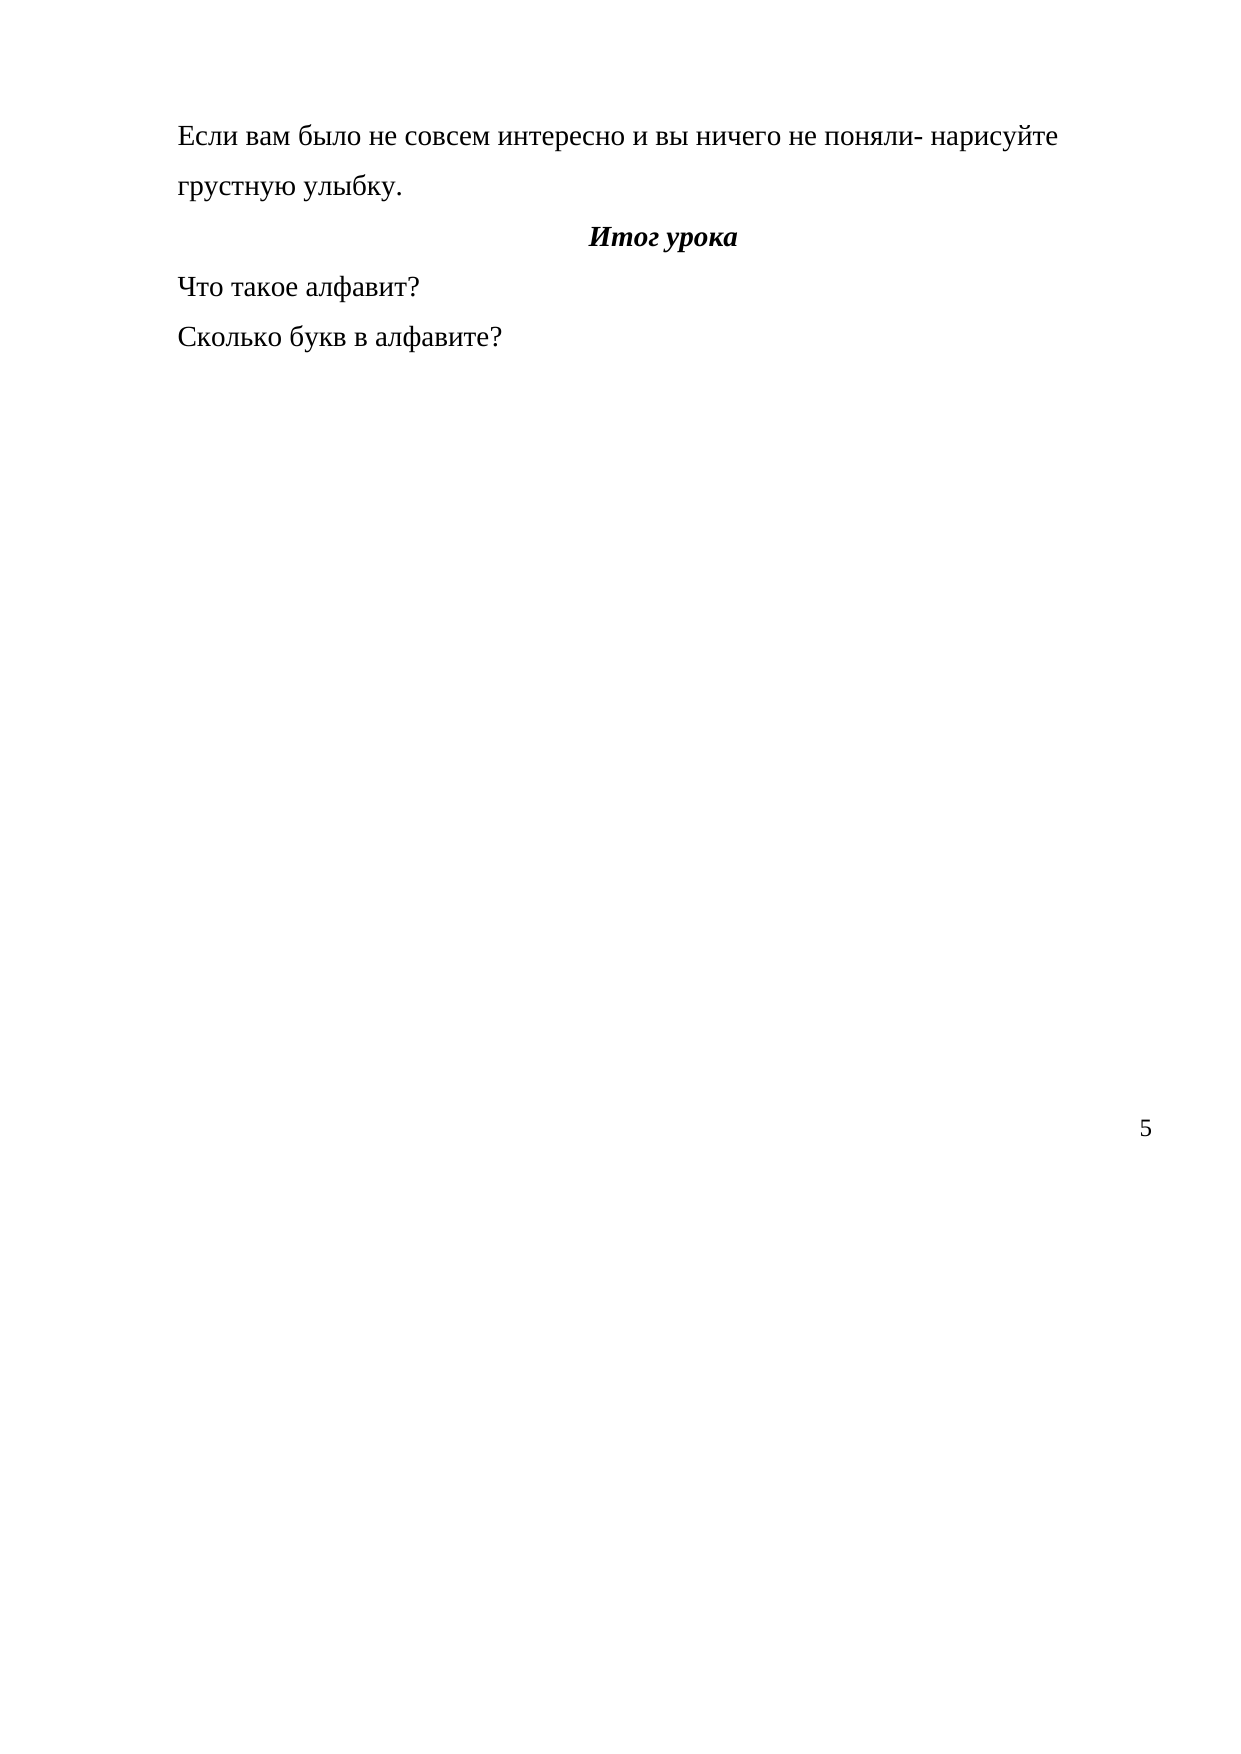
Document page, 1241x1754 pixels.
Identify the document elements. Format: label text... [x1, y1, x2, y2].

text 5 [177, 1113, 1152, 1141]
text Итог урока [177, 219, 1152, 252]
text Что такое алфавит? [177, 269, 1152, 303]
text Если вам было не совсем интересно и вы ничего не поняли- нарисуйте грустную улыбку. [177, 118, 1152, 202]
text Сколько букв в алфавите? [177, 319, 1152, 353]
